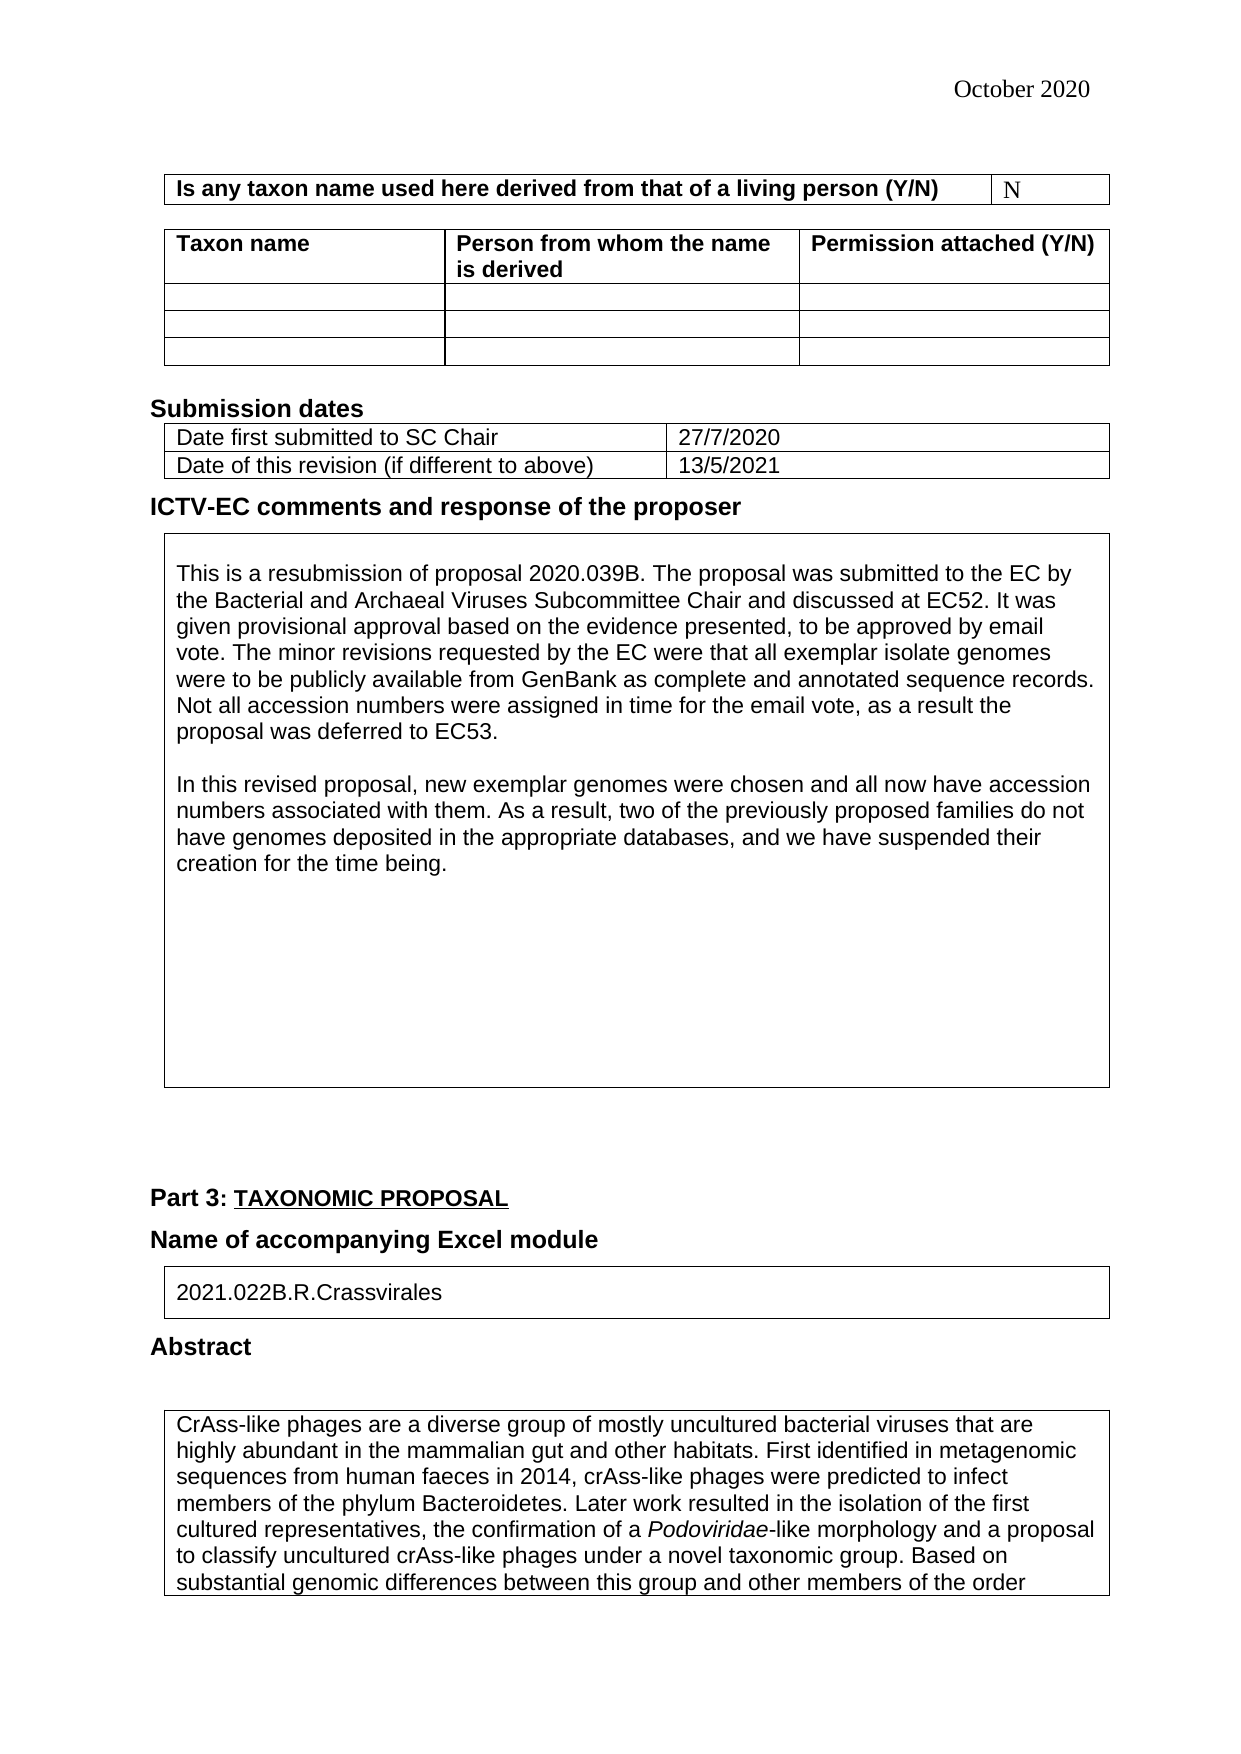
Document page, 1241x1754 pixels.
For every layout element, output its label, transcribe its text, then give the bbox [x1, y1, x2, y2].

table_header Taxon name [165, 230, 444, 282]
text Abstract [150, 1332, 1090, 1361]
table_header Is any taxon name used here derived from that of a living person (Y/N) [165, 175, 991, 204]
table_header This is a resubmission of proposal 2020.039B. The proposal was submitted to the EC by the Bacterial and Archaeal Viruses Subcommittee Chair and discussed at EC52. It was given provisional approval based on the evidence presented, to be approved by email vote. The minor revisions requested by the EC were that all exemplar isolate genomes were to be publicly available from GenBank as complete and annotated sequence records. Not all accession numbers were assigned in time for the email vote, as a result the proposal was deferred to EC53. In this revised proposal, new exemplar genomes were chosen and all now have accession numbers associated with them. As a result, two of the previously proposed families do not have genomes deposited in the appropriate databases, and we have suspended their creation for the time being. [165, 534, 1109, 1087]
table_cell [165, 311, 444, 337]
table_cell [165, 284, 444, 310]
table_cell [446, 311, 799, 337]
table_header Person from whom the name is derived [446, 230, 799, 282]
text Part 3: TAXONOMIC PROPOSAL [150, 1183, 1090, 1212]
table_header 27/7/2020 [667, 424, 1109, 451]
table_header 2021.022B.R.Crassvirales [165, 1267, 1109, 1318]
table_cell Date of this revision (if different to above) [165, 452, 666, 478]
table_cell [165, 338, 444, 365]
table_cell [800, 284, 1109, 310]
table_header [165, 1411, 1109, 1595]
table_cell [800, 338, 1109, 365]
text Submission dates [150, 394, 1090, 423]
table_header Permission attached (Y/N) [800, 230, 1109, 282]
table_header Date first submitted to SC Chair [165, 424, 666, 451]
table_cell [446, 284, 799, 310]
table_cell [800, 311, 1109, 337]
table_cell [446, 338, 799, 365]
table_header N [992, 175, 1109, 204]
table_cell 13/5/2021 [667, 452, 1109, 478]
text Name of accompanying Excel module [150, 1224, 1090, 1253]
text ICTV-EC comments and response of the proposer [150, 492, 1090, 520]
